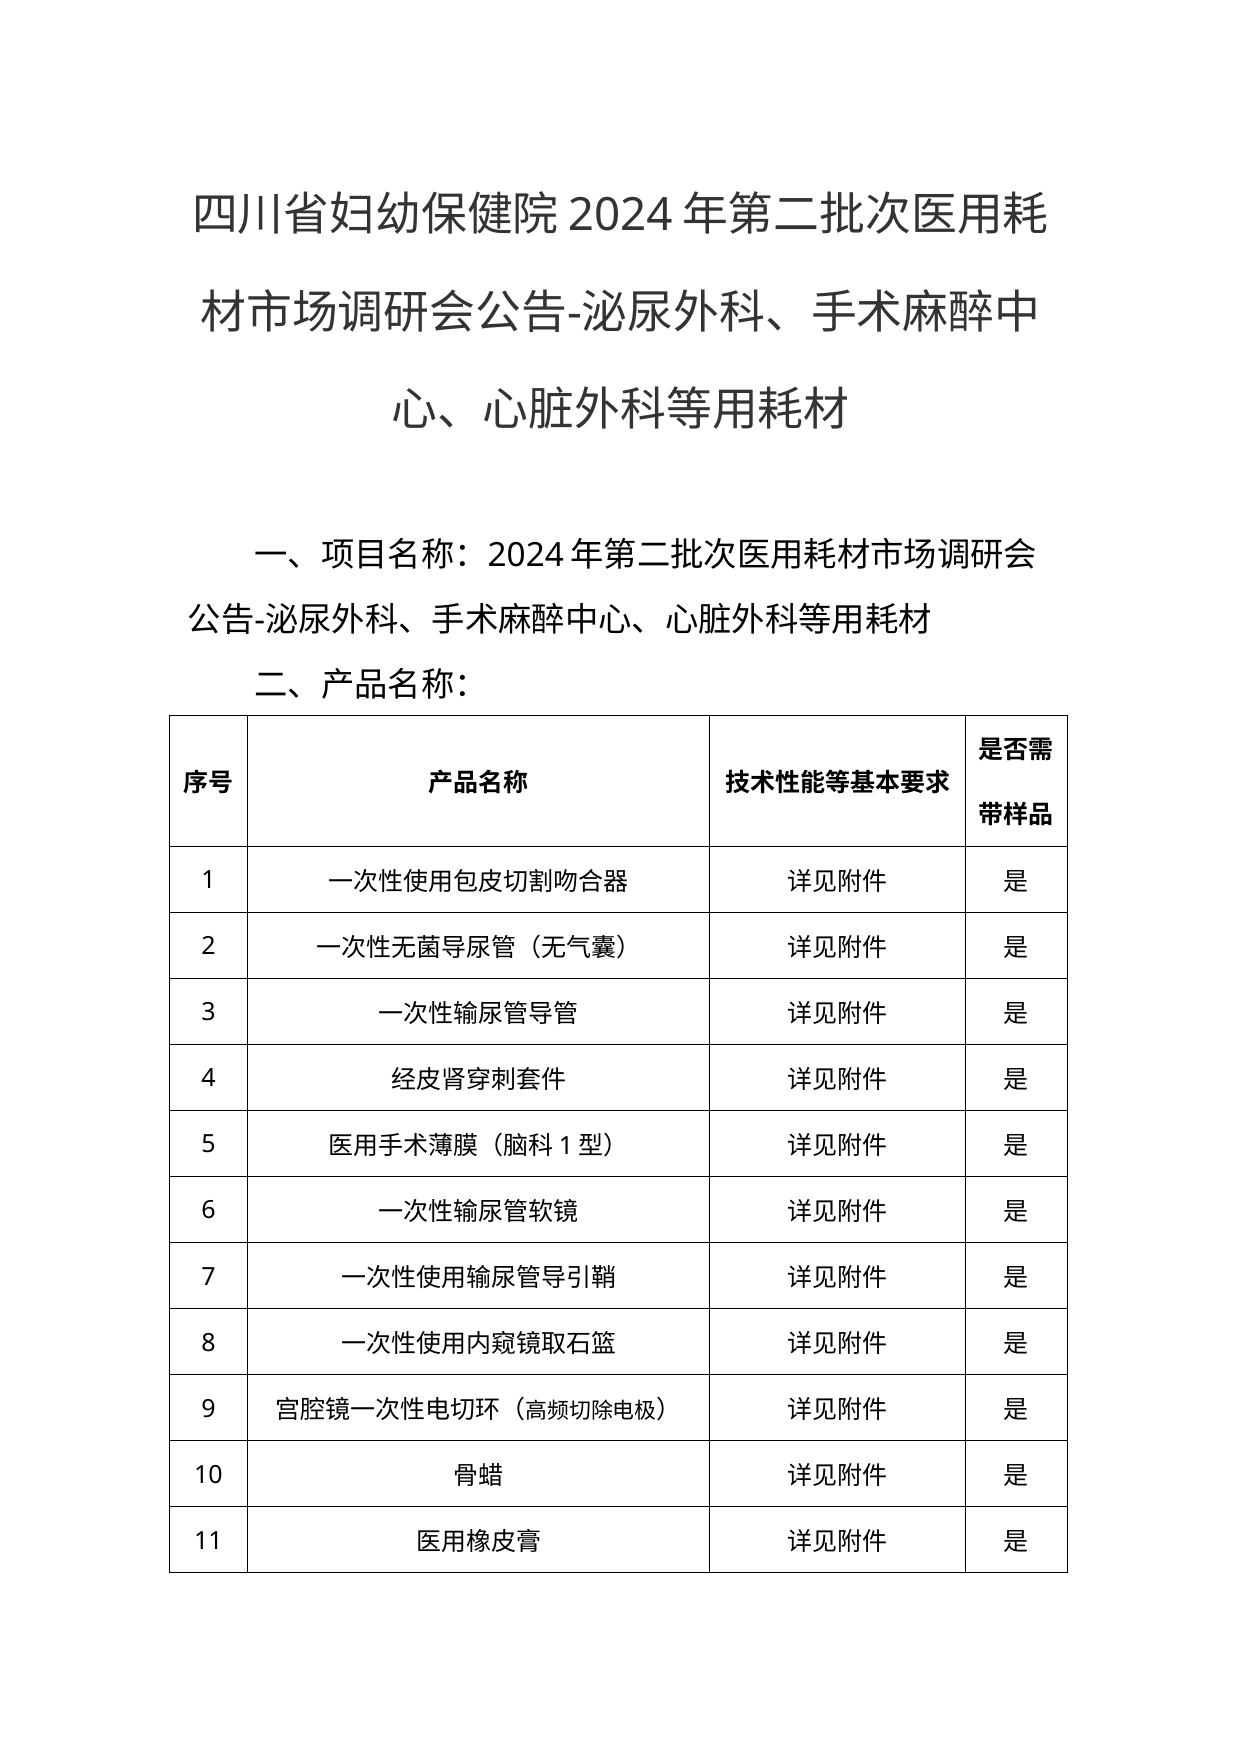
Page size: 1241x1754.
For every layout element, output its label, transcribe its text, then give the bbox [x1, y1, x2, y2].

table_cell 是 [966, 1111, 1067, 1176]
table_cell 详见附件 [710, 1045, 965, 1110]
table_cell 8 [170, 1309, 247, 1374]
table_header 产品名称 [248, 716, 709, 846]
table_cell 6 [170, 1177, 247, 1242]
table_cell 宫腔镜一次性电切环（高频切除电极） [248, 1375, 709, 1440]
text 二、产品名称： [187, 649, 1053, 714]
table_cell 详见附件 [710, 1177, 965, 1242]
table_cell 是 [966, 1045, 1067, 1110]
table_cell 是 [966, 1309, 1067, 1374]
table_cell 2 [170, 913, 247, 978]
table_cell 3 [170, 979, 247, 1044]
table_cell 7 [170, 1243, 247, 1308]
table_cell 9 [170, 1375, 247, 1440]
table_cell 是 [966, 913, 1067, 978]
table_cell 详见附件 [710, 847, 965, 912]
table_cell 是 [966, 1243, 1067, 1308]
table_cell 是 [966, 979, 1067, 1044]
table_cell 1 [170, 847, 247, 912]
table_cell 一次性使用包皮切割吻合器 [248, 847, 709, 912]
table_cell 是 [966, 1375, 1067, 1440]
table_cell 详见附件 [710, 1309, 965, 1374]
table_cell 详见附件 [710, 1507, 965, 1572]
table_cell 一次性使用输尿管导引鞘 [248, 1243, 709, 1308]
table_cell 一次性使用内窥镜取石篮 [248, 1309, 709, 1374]
table_cell 详见附件 [710, 979, 965, 1044]
table_header 序号 [170, 716, 247, 846]
text 一、项目名称：2024年第二批次医用耗材市场调研会公告-泌尿外科、手术麻醉中心、心脏外科等用耗材 [187, 519, 1053, 649]
table_cell 5 [170, 1111, 247, 1176]
table_cell 一次性输尿管软镜 [248, 1177, 709, 1242]
table_header 技术性能等基本要求 [710, 716, 965, 846]
table_cell 医用手术薄膜（脑科1型） [248, 1111, 709, 1176]
table_cell 是 [966, 847, 1067, 912]
table_cell 是 [966, 1441, 1067, 1506]
table_cell 骨蜡 [248, 1441, 709, 1506]
table_cell 是 [966, 1507, 1067, 1572]
table_cell 4 [170, 1045, 247, 1110]
table_header 是否需带样品 [966, 716, 1067, 846]
table_cell 是 [966, 1177, 1067, 1242]
text 四川省妇幼保健院2024年第二批次医用耗材市场调研会公告-泌尿外科、手术麻醉中心、心脏外科等用耗材 [187, 162, 1053, 454]
table_cell 详见附件 [710, 1375, 965, 1440]
table_cell 10 [170, 1441, 247, 1506]
table_cell 详见附件 [710, 1441, 965, 1506]
table_cell 11 [170, 1507, 247, 1572]
table_cell 经皮肾穿刺套件 [248, 1045, 709, 1110]
table_cell 一次性输尿管导管 [248, 979, 709, 1044]
table_cell 医用橡皮膏 [248, 1507, 709, 1572]
table_cell 详见附件 [710, 1243, 965, 1308]
table_cell 详见附件 [710, 1111, 965, 1176]
table_cell 详见附件 [710, 913, 965, 978]
table_cell 一次性无菌导尿管（无气囊） [248, 913, 709, 978]
